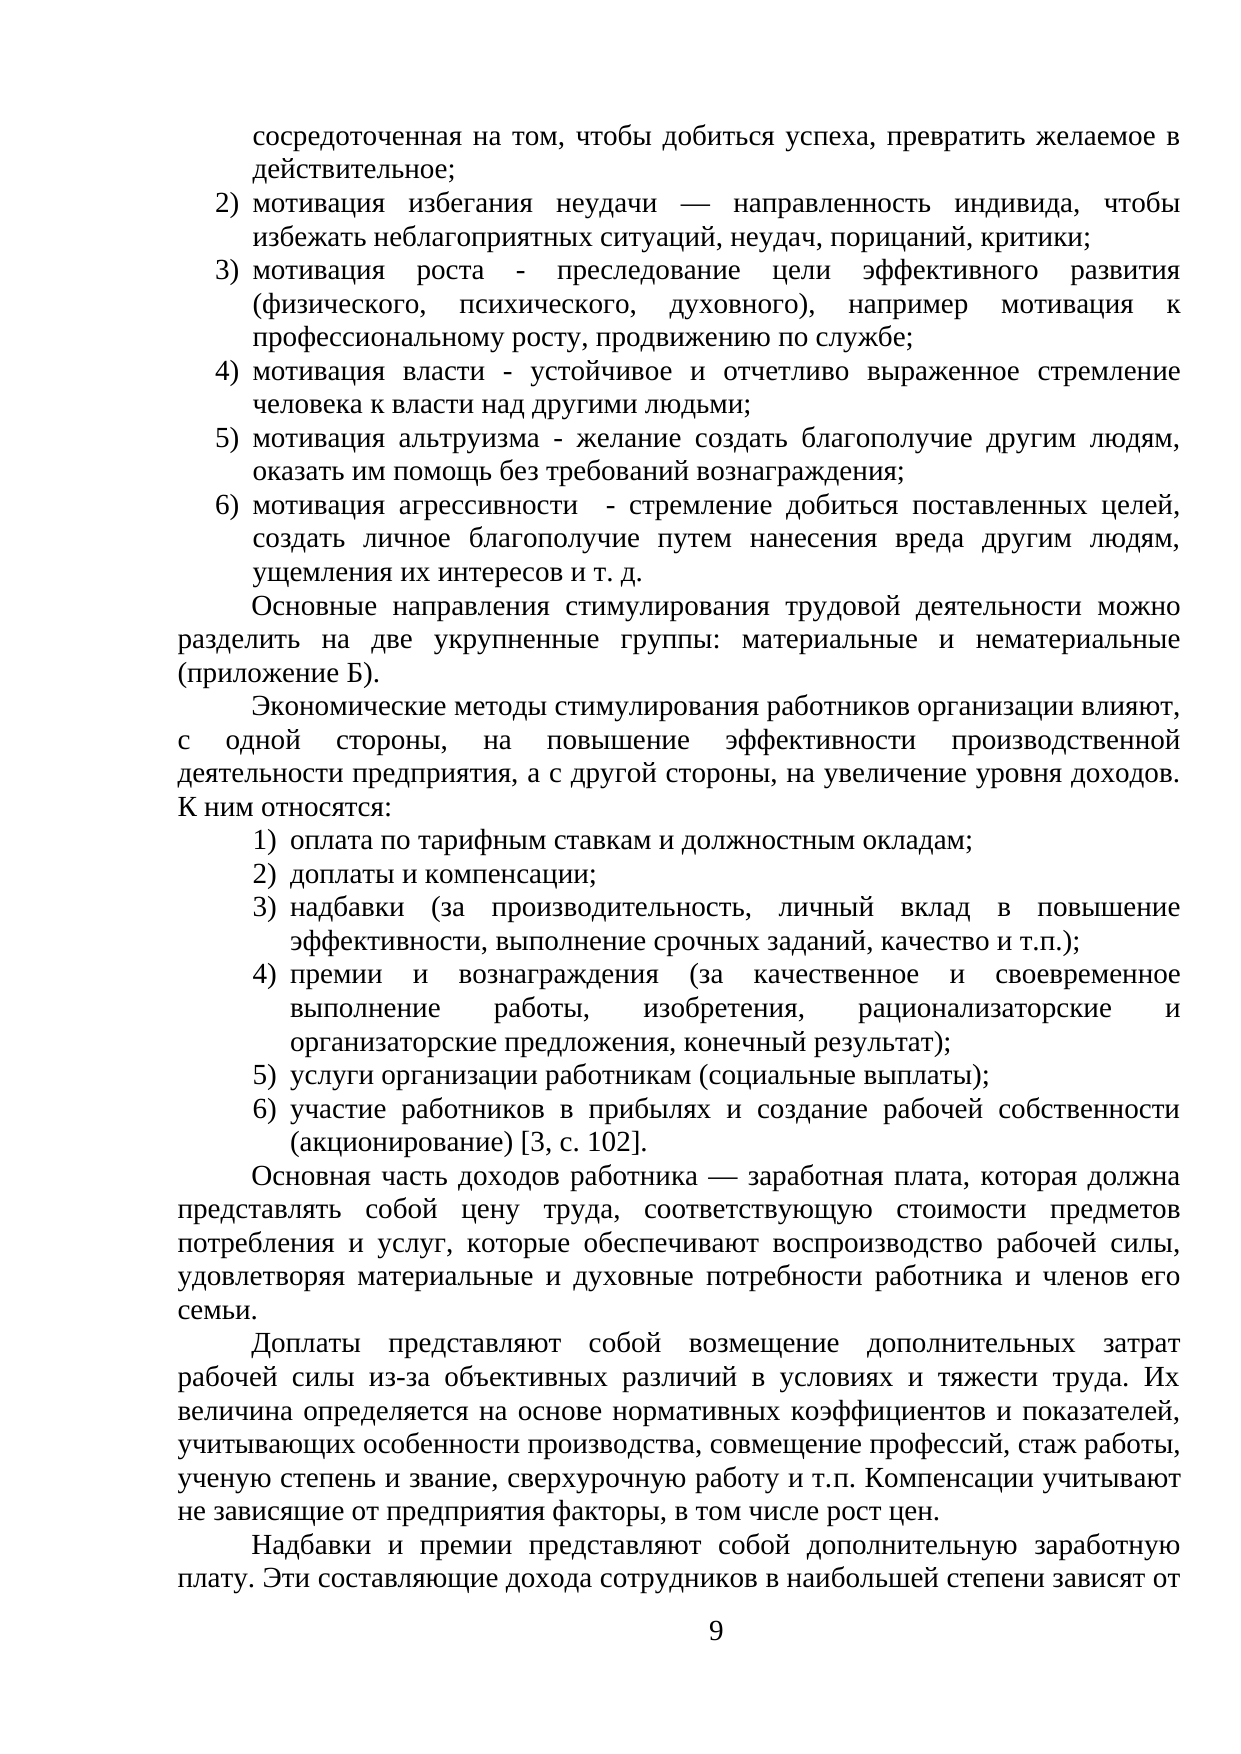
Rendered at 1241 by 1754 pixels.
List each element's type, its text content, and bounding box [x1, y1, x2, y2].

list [215, 118, 1181, 185]
list мотивация власти - устойчивое и отчетливо выраженное стремление человека к власти над другими людьми; [215, 353, 1181, 420]
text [177, 1527, 1181, 1594]
list мотивация альтруизма - желание создать благополучие другим людям, оказать им помощь без требований вознаграждения; [215, 420, 1181, 487]
list мотивация избегания неудачи — направленность индивида, чтобы избежать неблагоприятных ситуаций, неудач, порицаний, критики; [215, 185, 1181, 252]
list премии и вознаграждения (за качественное и своевременное выполнение работы, изобретения, рационализаторские и организаторские предложения, конечный результат); [252, 957, 1181, 1057]
list надбавки (за производительность, личный вклад в повышение эффективности, выполнение срочных заданий, качество и т.п.); [252, 889, 1181, 957]
text Основные направления стимулирования трудовой деятельности можно разделить на две укрупненные группы: материальные и нематериальные (приложение Б). [177, 588, 1181, 688]
text Экономические методы стимулирования работников организации влияют, с одной стороны, на повышение эффективности производственной деятельности предприятия, а с другой стороны, на увеличение уровня доходов. К ним относятся: [177, 688, 1181, 822]
list мотивация агрессивности - стремление добиться поставленных целей, создать личное благополучие путем нанесения вреда другим людям, ущемления их интересов и т. д. [215, 487, 1181, 588]
list доплаты и компенсации; [252, 856, 1181, 889]
text Доплаты представляют собой возмещение дополнительных затрат рабочей силы из-за объективных различий в условиях и тяжести труда. Их величина определяется на основе нормативных коэффициентов и показателей, учитывающих особенности производства, совмещение профессий, стаж работы, ученую степень и звание, сверхурочную работу и т.п. Компенсации учитывают не зависящие от предприятия факторы, в том числе рост цен. [177, 1326, 1181, 1527]
list оплата по тарифным ставкам и должностным окладам; [252, 822, 1181, 856]
list мотивация роста - преследование цели эффективного развития (физического, психического, духовного), например мотивация к профессиональному росту, продвижению по службе; [215, 252, 1181, 353]
list участие работников в прибылях и создание рабочей собственности (акционирование) [3, с. 102]. [252, 1091, 1181, 1158]
text Основная часть доходов работника — заработная плата, которая должна представлять собой цену труда, соответствующую стоимости предметов потребления и услуг, которые обеспечивают воспроизводство рабочей силы, удовлетворяя материальные и духовные потребности работника и членов его семьи. [177, 1158, 1181, 1326]
list услуги организации работникам (социальные выплаты); [252, 1057, 1181, 1091]
